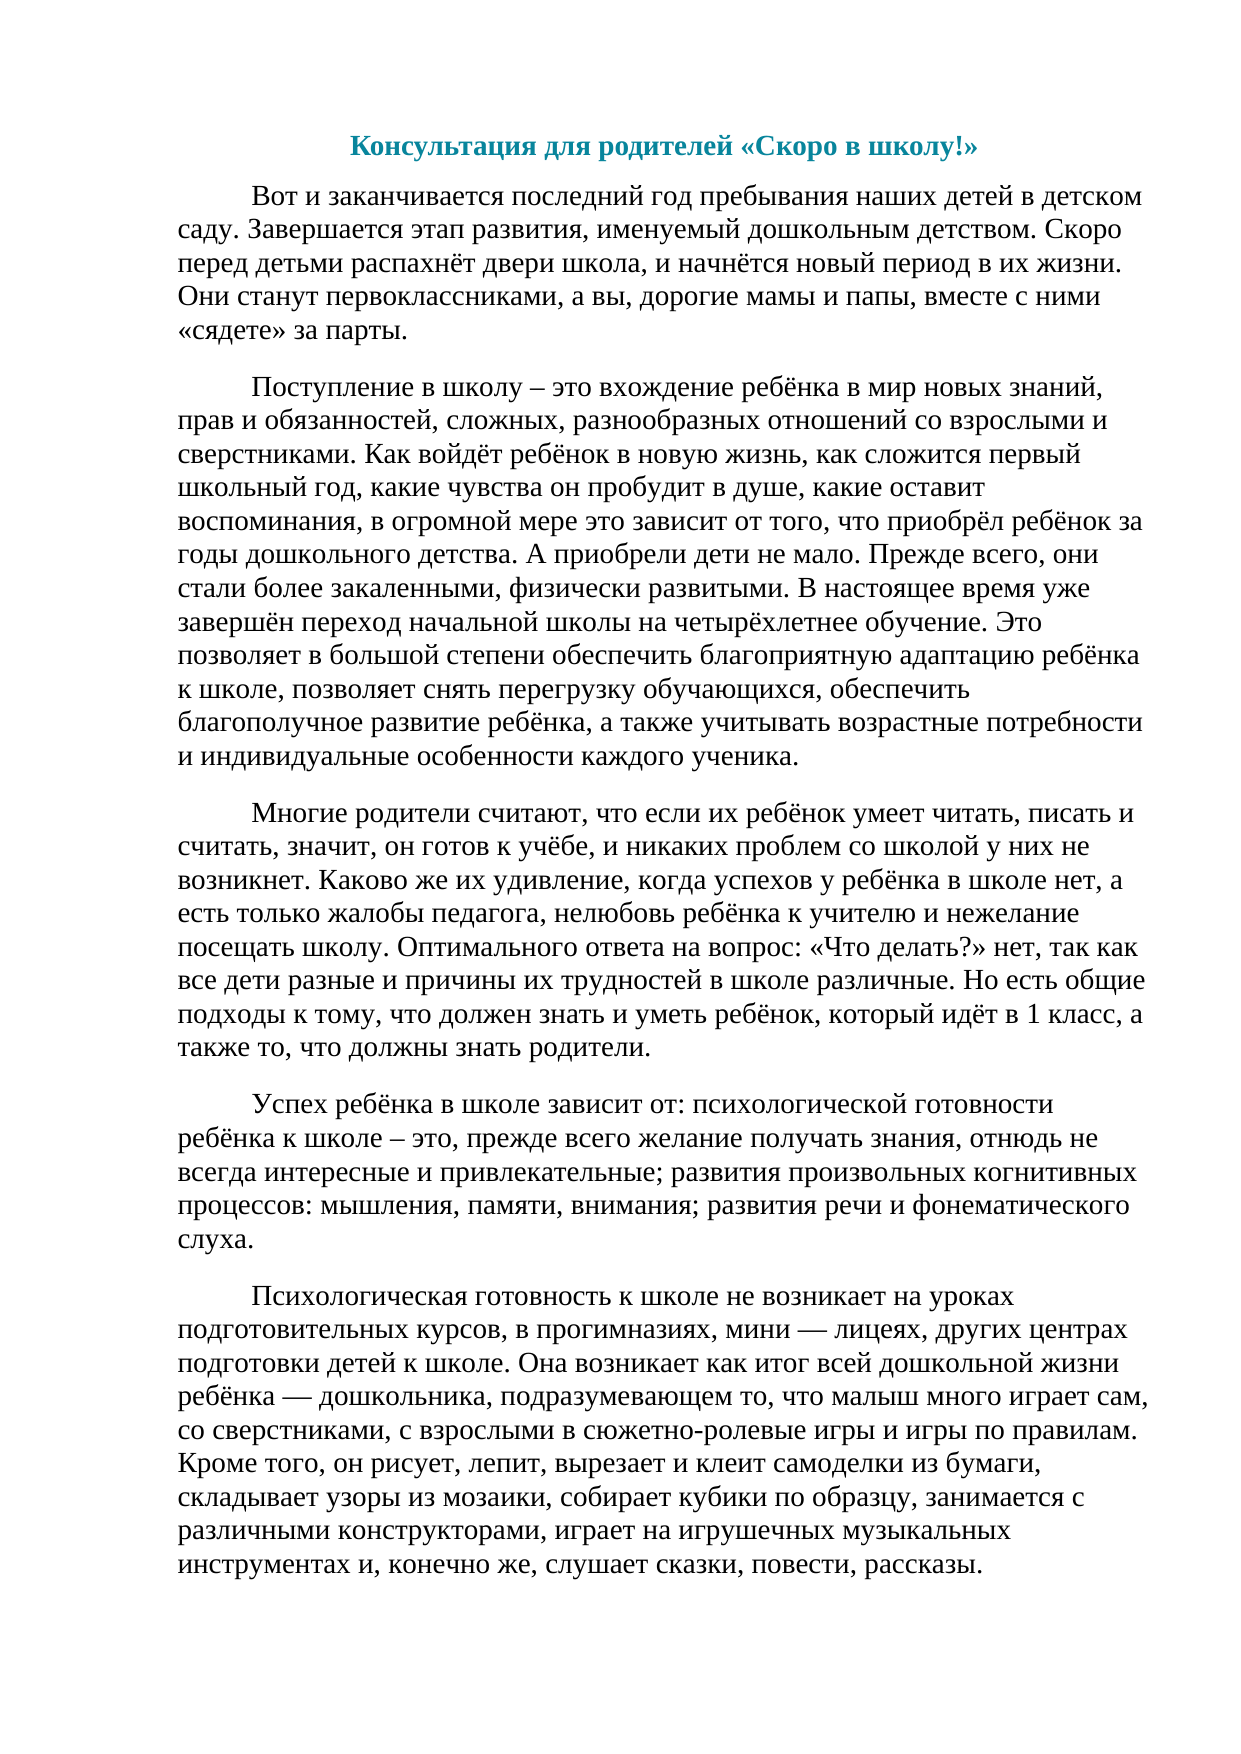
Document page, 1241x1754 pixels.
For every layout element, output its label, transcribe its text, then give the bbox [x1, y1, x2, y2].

text Успех ребёнка в школе зависит от: психологической готовности ребёнка к школе – это, прежде всего желание получать знания, отнюдь не всегда интересные и привлекательные; развития произвольных когнитивных процессов: мышления, памяти, внимания; развития речи и фонематического слуха. [177, 1087, 1152, 1254]
text Психологическая готовность к школе не возникает на уроках подготовительных курсов, в прогимназиях, мини — лицеях, других центрах подготовки детей к школе. Она возникает как итог всей дошкольной жизни ребёнка — дошкольника, подразумевающем то, что малыш много играет сам, со сверстниками, с взрослыми в сюжетно-ролевые игры и игры по правилам. Кроме того, он рисует, лепит, вырезает и клеит самоделки из бумаги, складывает узоры из мозаики, собирает кубики по образцу, занимается с различными конструкторами, играет на игрушечных музыкальных инструментах и, конечно же, слушает сказки, повести, рассказы. [177, 1278, 1152, 1579]
text Многие родители считают, что если их ребёнок умеет читать, писать и считать, значит, он готов к учёбе, и никаких проблем со школой у них не возникнет. Каково же их удивление, когда успехов у ребёнка в школе нет, а есть только жалобы педагога, нелюбовь ребёнка к учителю и нежелание посещать школу. Оптимального ответа на вопрос: «Что делать?» нет, так как все дети разные и причины их трудностей в школе различные. Но есть общие подходы к тому, что должен знать и уметь ребёнок, который идёт в 1 класс, а также то, что должны знать родители. [177, 795, 1152, 1063]
text Консультация для родителей «Скоро в школу!» [177, 128, 1152, 162]
text Поступление в школу – это вхождение ребёнка в мир новых знаний, прав и обязанностей, сложных, разнообразных отношений со взрослыми и сверстниками. Как войдёт ребёнок в новую жизнь, как сложится первый школьный год, какие чувства он пробудит в душе, какие оставит воспоминания, в огромной мере это зависит от того, что приобрёл ребёнок за годы дошкольного детства. А приобрели дети не мало. Прежде всего, они стали более закаленными, физически развитыми. В настоящее время уже завершён переход начальной школы на четырёхлетнее обучение. Это позволяет в большой степени обеспечить благоприятную адаптацию ребёнка к школе, позволяет снять перегрузку обучающихся, обеспечить благополучное развитие ребёнка, а также учитывать возрастные потребности и индивидуальные особенности каждого ученика. [177, 369, 1152, 771]
text Вот и заканчивается последний год пребывания наших детей в детском саду. Завершается этап развития, именуемый дошкольным детством. Скоро перед детьми распахнёт двери школа, и начнётся новый период в их жизни. Они станут первоклассниками, а вы, дорогие мамы и папы, вместе с ними «сядете» за парты. [177, 178, 1152, 345]
